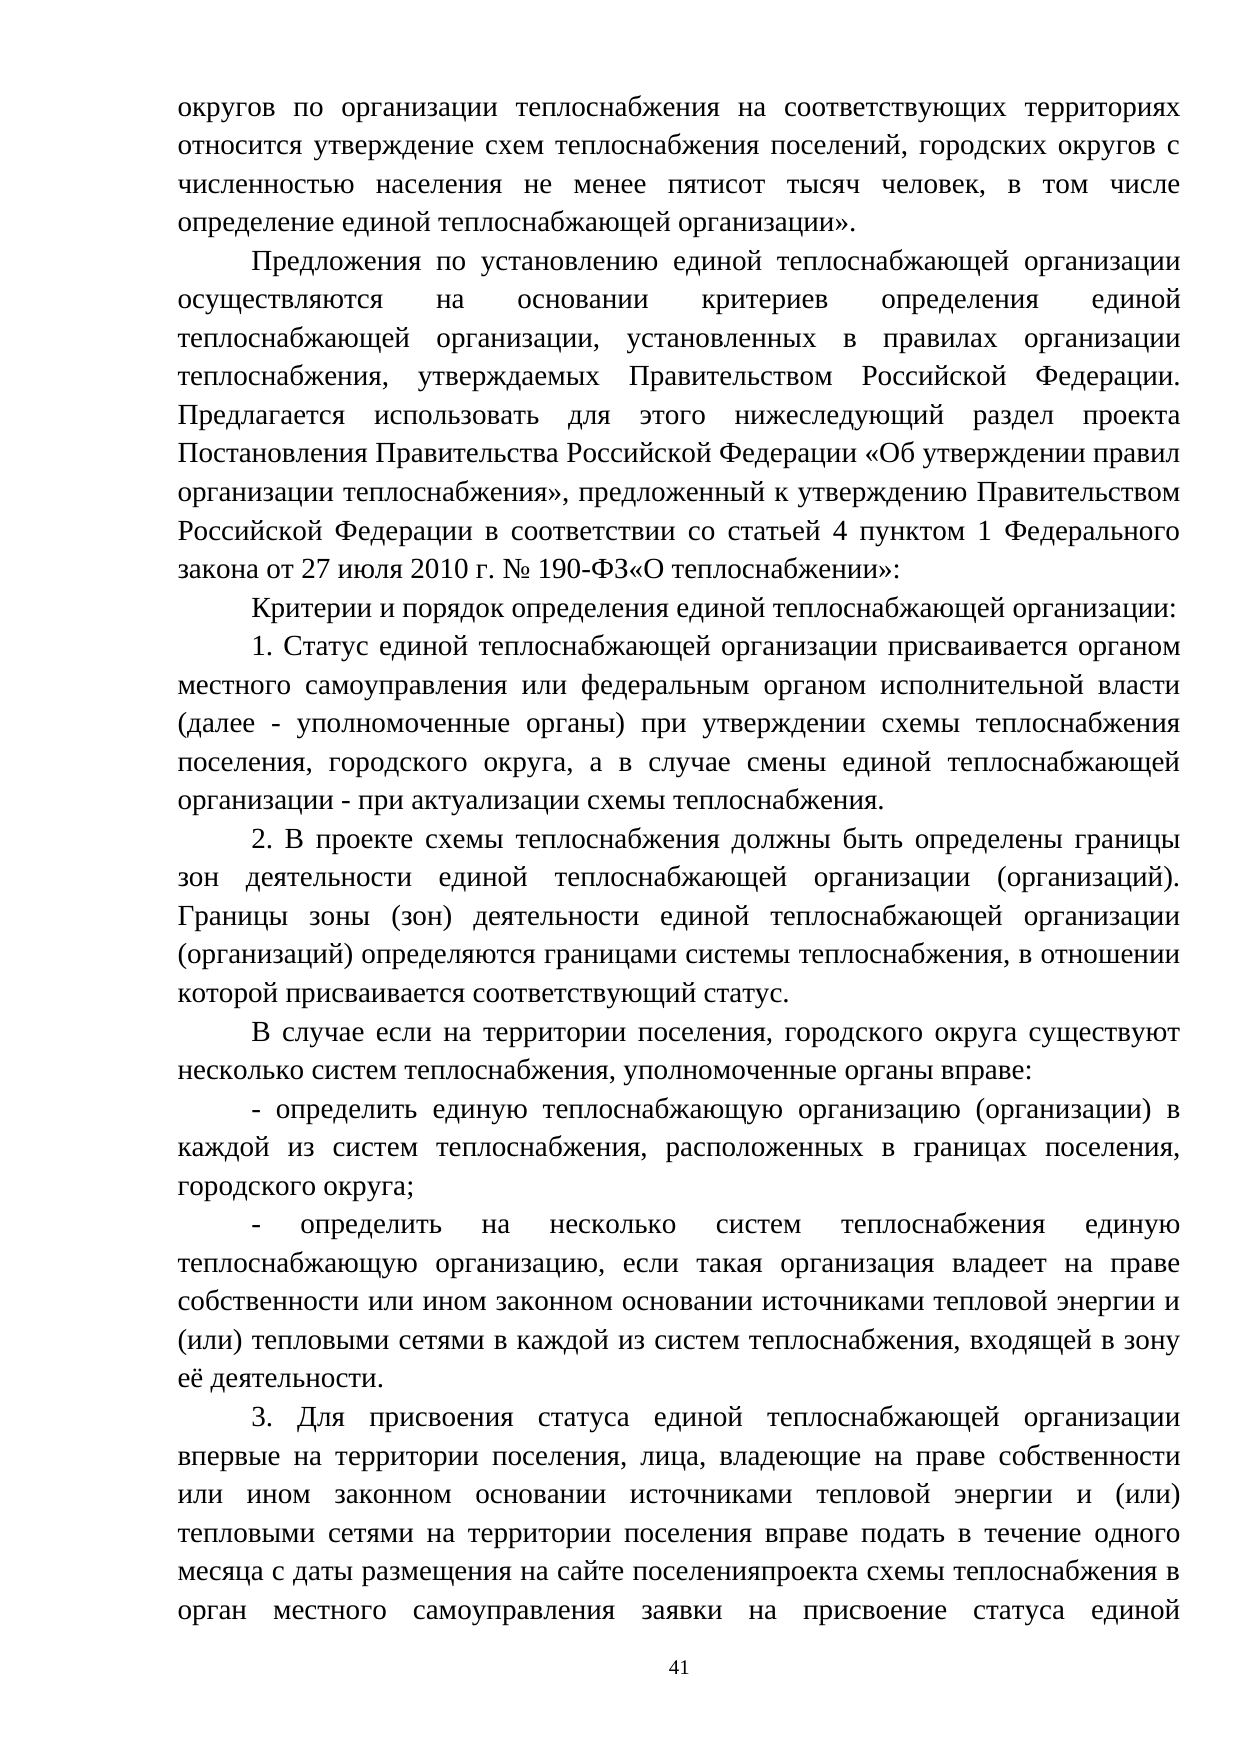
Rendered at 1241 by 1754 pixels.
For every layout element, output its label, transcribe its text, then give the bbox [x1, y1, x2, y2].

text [177, 89, 1181, 238]
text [177, 1399, 1181, 1625]
text 1. Статус единой теплоснабжающей организации присваивается органом местного самоуправления или федеральным органом исполнительной власти (далее - уполномоченные органы) при утверждении схемы теплоснабжения поселения, городского округа, а в случае смены единой теплоснабжающей организации - при актуализации схемы теплоснабжения. [177, 628, 1181, 816]
text - определить единую теплоснабжающую организацию (организации) в каждой из систем теплоснабжения, расположенных в границах поселения, городского округа; [177, 1091, 1181, 1201]
text Предложения по установлению единой теплоснабжающей организации осуществляются на основании критериев определения единой теплоснабжающей организации, установленных в правилах организации теплоснабжения, утверждаемых Правительством Российской Федерации. Предлагается использовать для этого нижеследующий раздел проекта Постановления Правительства Российской Федерации «Об утверждении правил организации теплоснабжения», предложенный к утверждению Правительством Российской Федерации в соответствии со статьей 4 пунктом 1 Федерального закона от 27 июля 2010 г. № 190-ФЗ«О теплоснабжении»: [177, 243, 1181, 585]
text 2. В проекте схемы теплоснабжения должны быть определены границы зон деятельности единой теплоснабжающей организации (организаций). Границы зоны (зон) деятельности единой теплоснабжающей организации (организаций) определяются границами системы теплоснабжения, в отношении которой присваивается соответствующий статус. [177, 821, 1181, 1009]
text Критерии и порядок определения единой теплоснабжающей организации: [177, 590, 1181, 623]
text В случае если на территории поселения, городского округа существуют несколько систем теплоснабжения, уполномоченные органы вправе: [177, 1014, 1181, 1086]
text - определить на несколько систем теплоснабжения единую теплоснабжающую организацию, если такая организация владеет на праве собственности или ином законном основании источниками тепловой энергии и (или) тепловыми сетями в каждой из систем теплоснабжения, входящей в зону её деятельности. [177, 1206, 1181, 1394]
